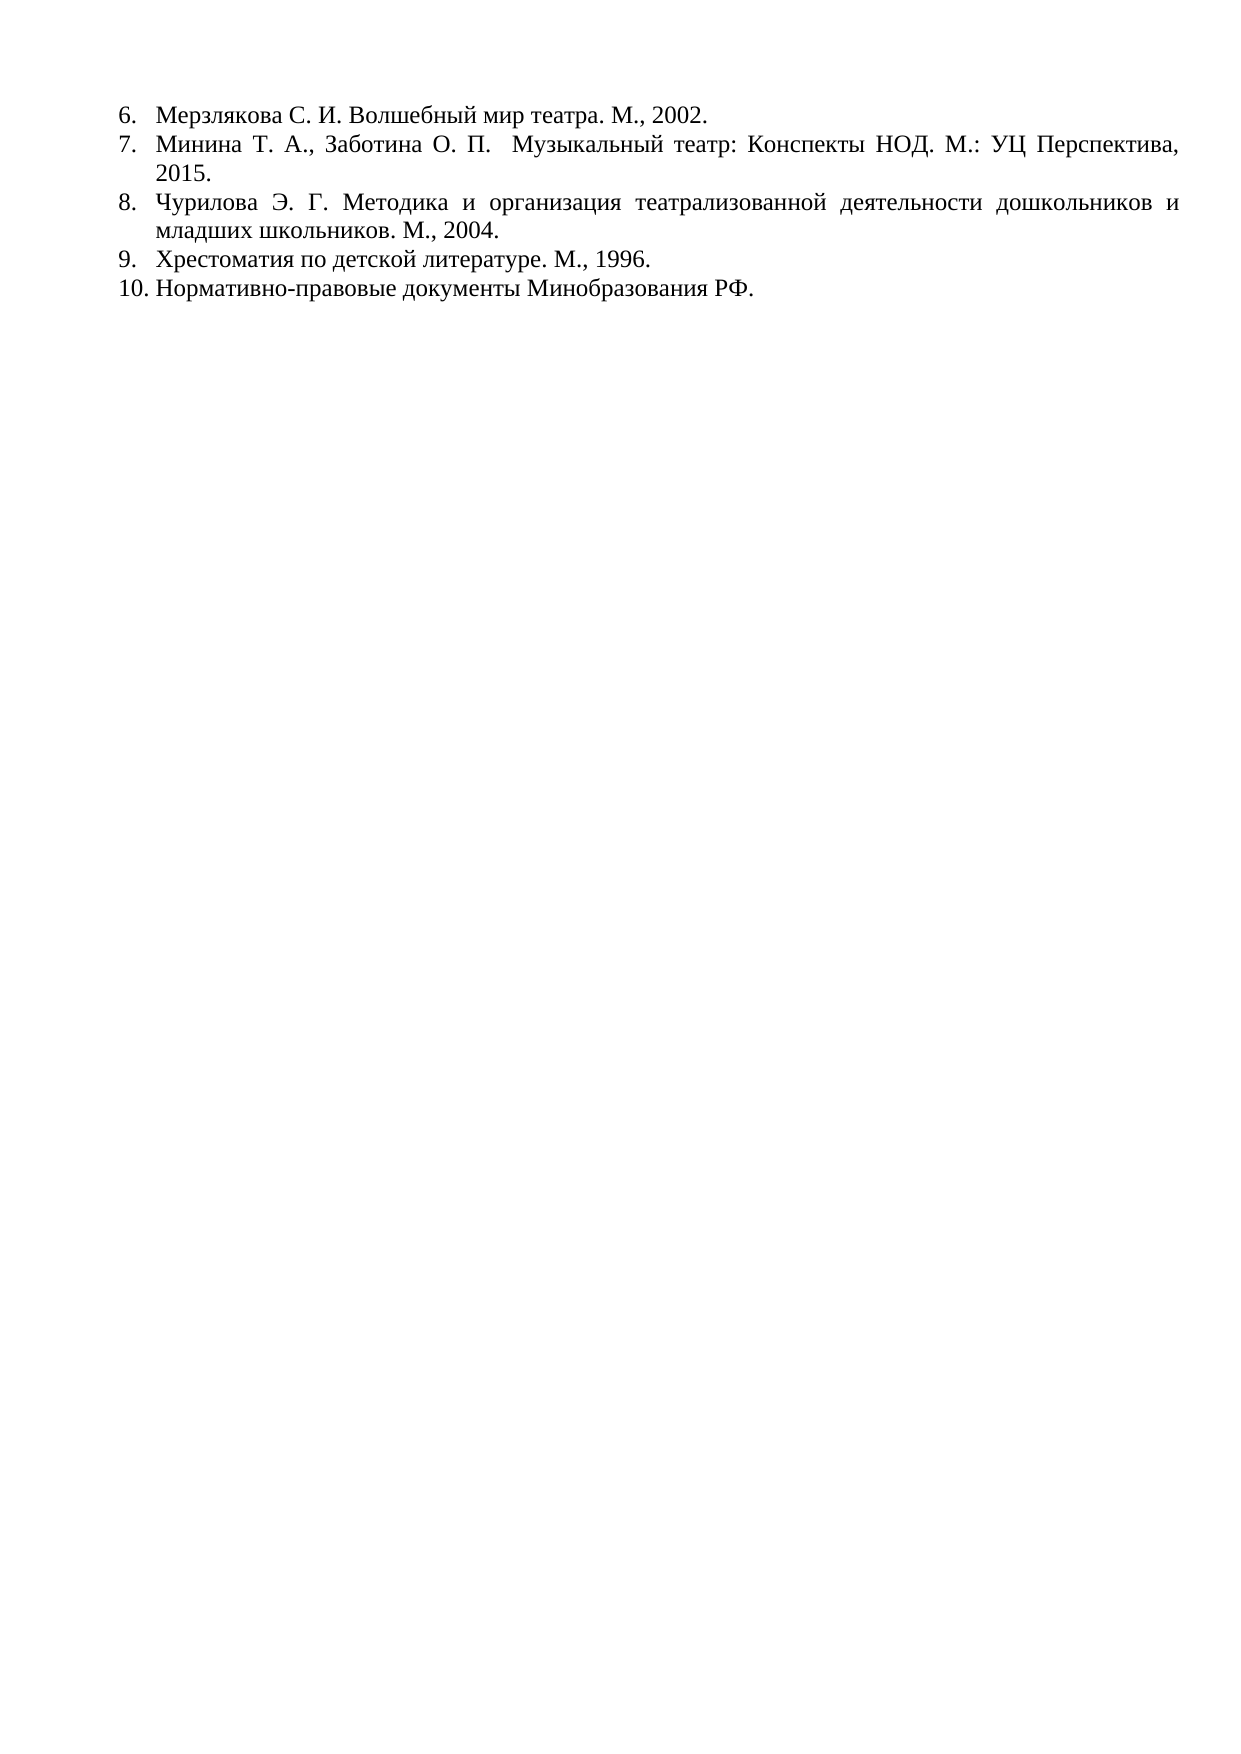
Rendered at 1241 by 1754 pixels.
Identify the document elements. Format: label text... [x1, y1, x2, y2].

list Мерзлякова С. И. Волшебный мир театра. М., 2002. [118, 100, 1181, 129]
list Чурилова Э. Г. Методика и организация театрализованной деятельности дошкольников и младших школьников. М., 2004. [118, 187, 1181, 244]
list Минина Т. А., Заботина О. П. Музыкальный театр: Конспекты НОД. М.: УЦ Перспектива, 2015. [118, 129, 1181, 187]
list Хрестоматия по детской литературе. М., 1996. [118, 244, 1181, 273]
list Нормативно-правовые документы Минобразования РФ. [118, 273, 1181, 302]
